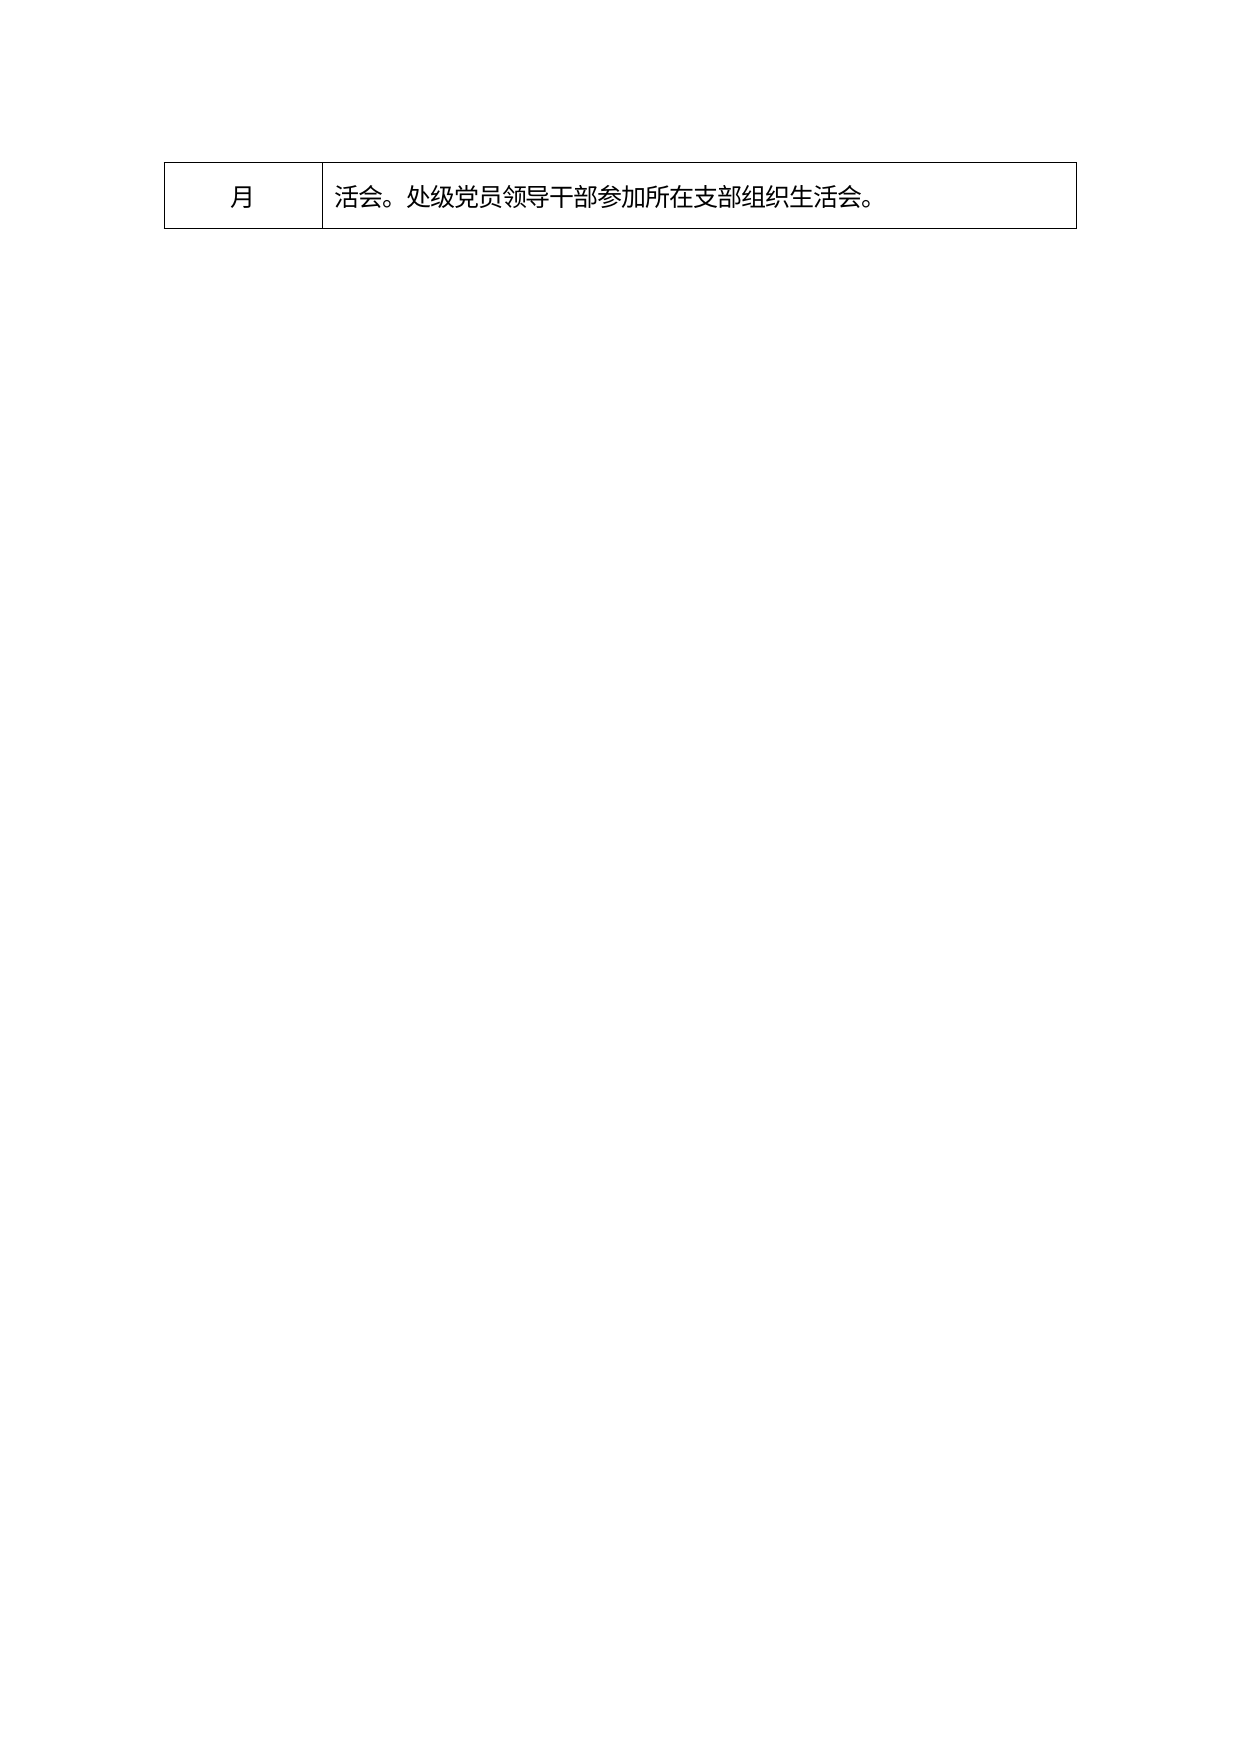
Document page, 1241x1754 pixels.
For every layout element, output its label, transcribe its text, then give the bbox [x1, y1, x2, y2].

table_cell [323, 163, 1076, 228]
table_cell 11月至12月 [165, 163, 322, 228]
